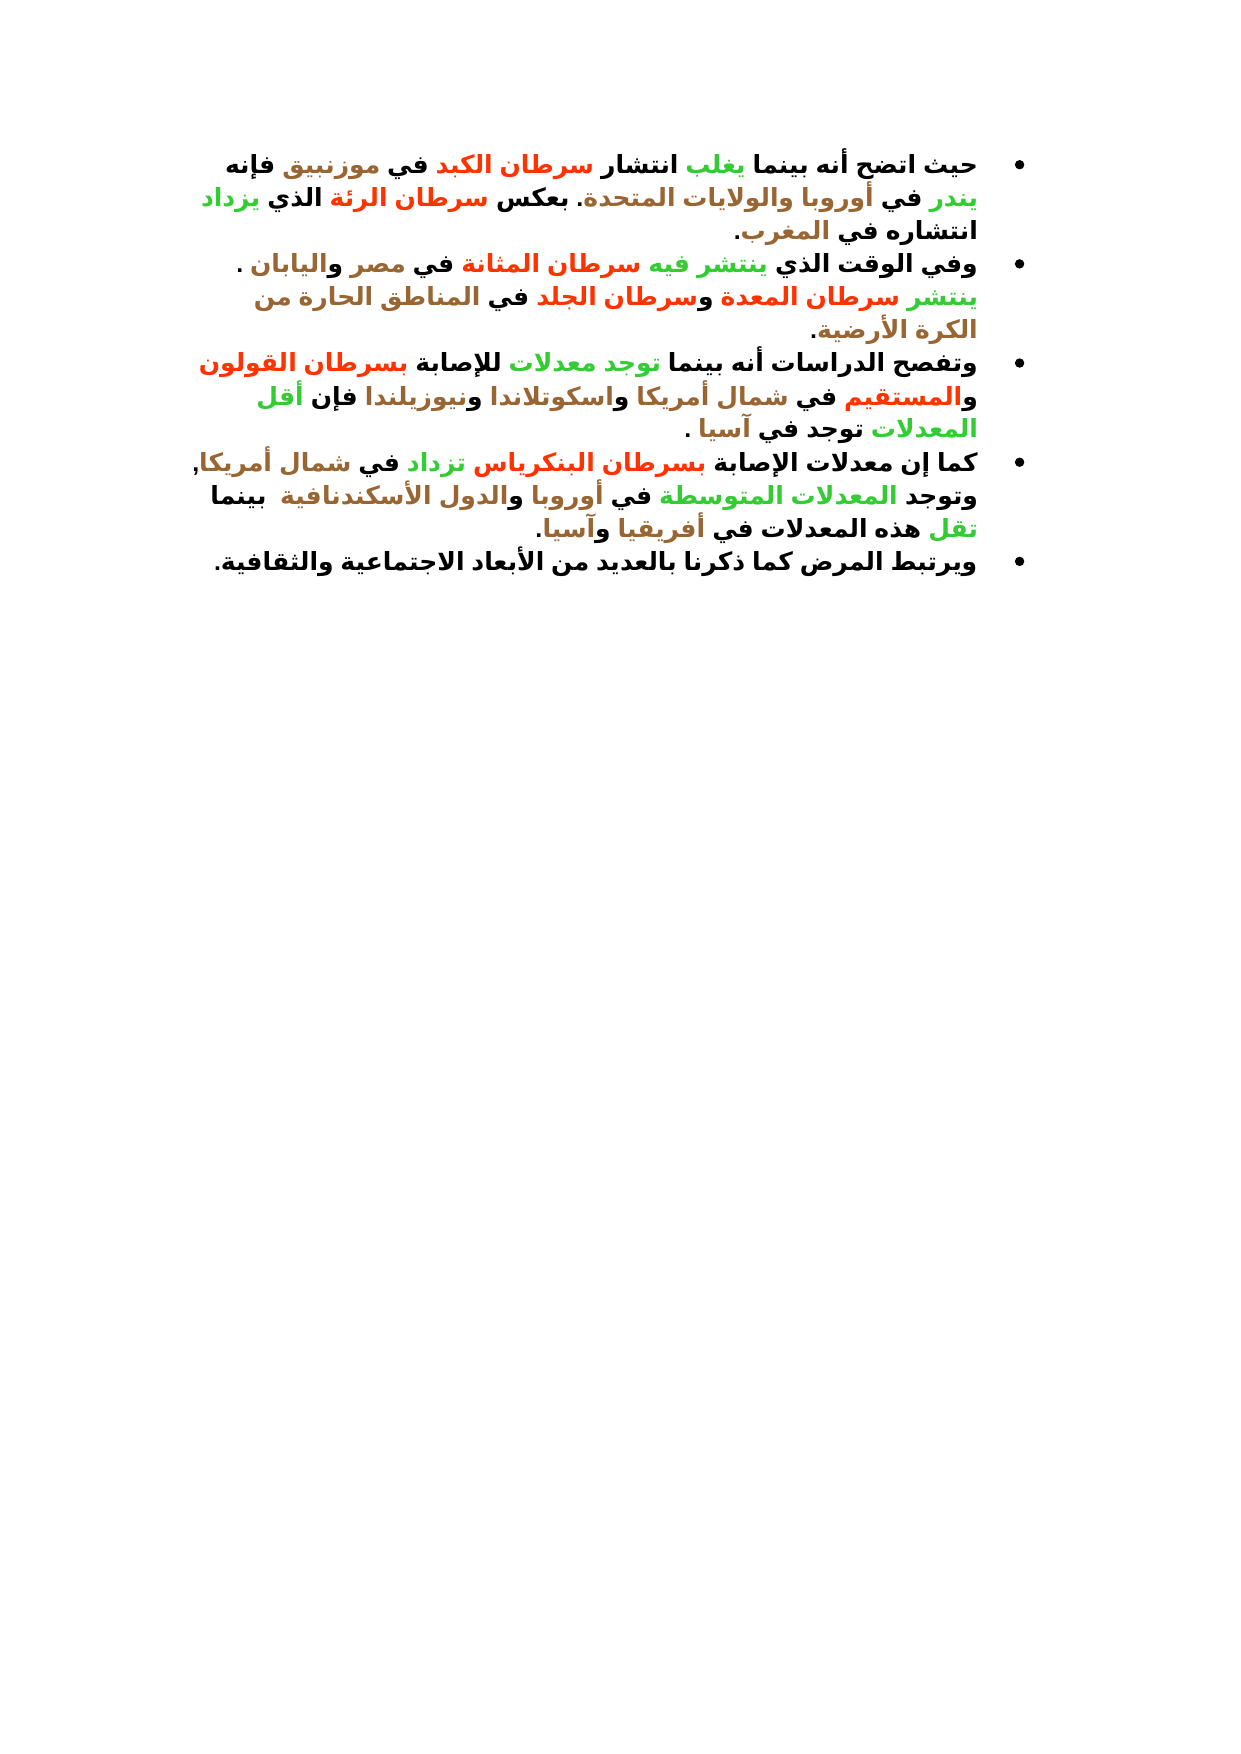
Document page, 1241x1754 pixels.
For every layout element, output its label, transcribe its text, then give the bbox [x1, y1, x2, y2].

list وفي الوقت الذي ينتشر فيه سرطان المثانة في مصر واليابان . ينتشر سرطان المعدة وسرطان الجلد في المناطق الحارة من الكرة الأرضية. [187, 249, 1015, 344]
list ويرتبط المرض كما ذكرنا بالعديد من الأبعاد الاجتماعية والثقافية. [187, 547, 1015, 576]
list كما إن معدلات الإصابة بسرطان البنكرياس تزداد في شمال أمريكا, وتوجد المعدلات المتوسطة في أوروبا والدول الأسكندنافية بينما تقل هذه المعدلات في أفريقيا وآسيا. [187, 447, 1015, 542]
list حيث اتضح أنه بينما يغلب انتشار سرطان الكبد في موزنبيق فإنه يندر في أوروبا والولايات المتحدة. بعكس سرطان الرئة الذي يزداد انتشاره في المغرب. [187, 150, 1015, 245]
list وتفصح الدراسات أنه بينما توجد معدلات للإصابة بسرطان القولون والمستقيم في شمال أمريكا واسكوتلاندا ونيوزيلندا فإن أقل المعدلات توجد في آسيا . [187, 348, 1015, 443]
